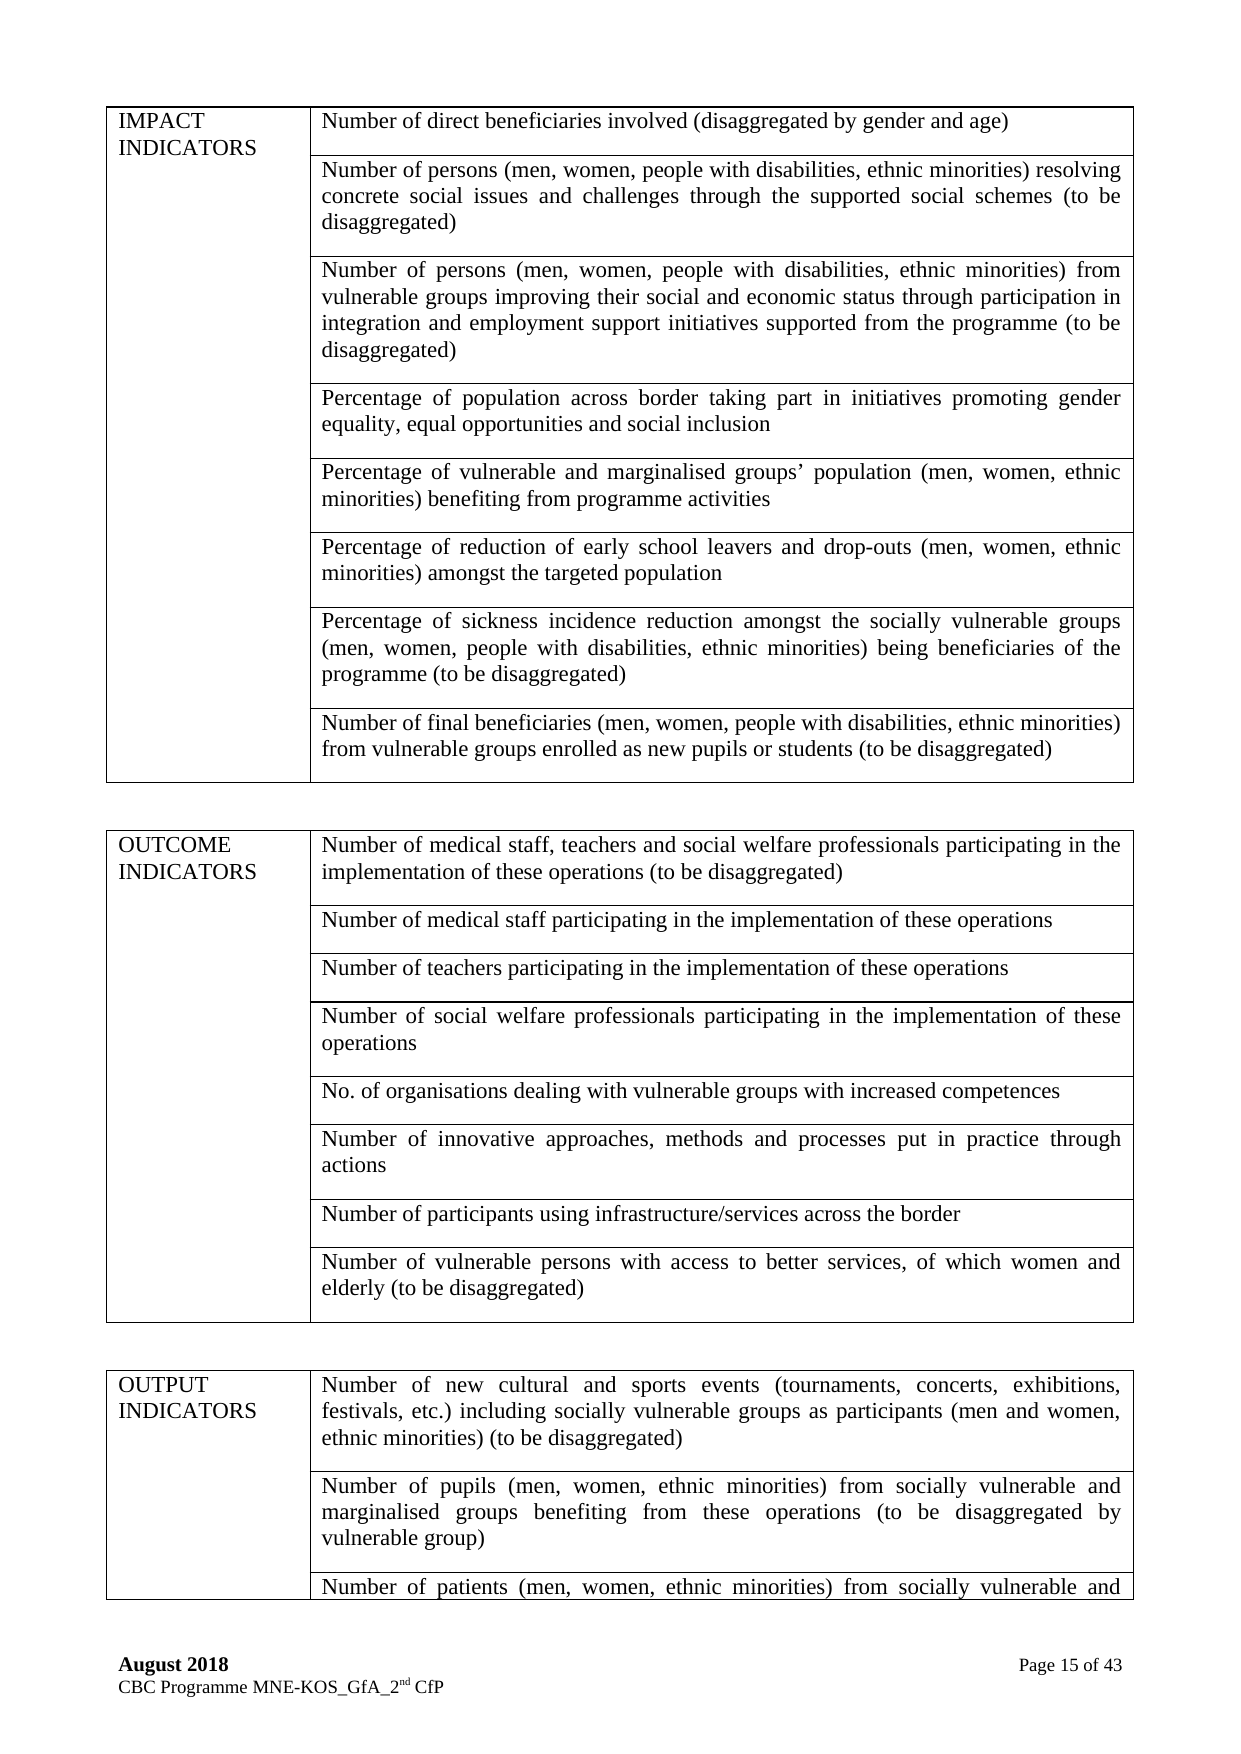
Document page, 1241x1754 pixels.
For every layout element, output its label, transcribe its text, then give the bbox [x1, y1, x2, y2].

table_header OUTPUT INDICATORS [107, 1371, 310, 1599]
table_header Number of medical staff, teachers and social welfare professionals participating in the implementation of these operations (to be disaggregated) [311, 831, 1133, 905]
table_cell Number of persons (men, women, people with disabilities, ethnic minorities) resolving concrete social issues and challenges through the supported social schemes (to be disaggregated) [311, 156, 1133, 256]
table_cell Number of innovative approaches, methods and processes put in practice through actions [311, 1125, 1133, 1199]
table_cell Percentage of sickness incidence reduction amongst the socially vulnerable groups (men, women, people with disabilities, ethnic minorities) being beneficiaries of the programme (to be disaggregated) [311, 608, 1133, 707]
table_cell Number of medical staff participating in the implementation of these operations [311, 906, 1133, 953]
table_header Number of new cultural and sports events (tournaments, concerts, exhibitions, festivals, etc.) including socially vulnerable groups as participants (men and women, ethnic minorities) (to be disaggregated) [311, 1371, 1133, 1471]
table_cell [311, 1573, 1133, 1599]
table_cell Percentage of vulnerable and marginalised groups’ population (men, women, ethnic minorities) benefiting from programme activities [311, 459, 1133, 532]
table_cell Number of persons (men, women, people with disabilities, ethnic minorities) from vulnerable groups improving their social and economic status through participation in integration and employment support initiatives supported from the programme (to be disaggregated) [311, 257, 1133, 383]
table_cell Percentage of population across border taking part in initiatives promoting gender equality, equal opportunities and social inclusion [311, 384, 1133, 457]
table_cell Number of final beneficiaries (men, women, people with disabilities, ethnic minorities) from vulnerable groups enrolled as new pupils or students (to be disaggregated) [311, 709, 1133, 782]
table_header Number of direct beneficiaries involved (disaggregated by gender and age) [311, 108, 1133, 154]
table_cell Number of teachers participating in the implementation of these operations [311, 954, 1133, 1001]
table_cell Percentage of reduction of early school leavers and drop-outs (men, women, ethnic minorities) amongst the targeted population [311, 533, 1133, 607]
table_header IMPACT INDICATORS [107, 108, 310, 782]
table_cell Number of participants using infrastructure/services across the border [311, 1200, 1133, 1247]
table_cell Number of social welfare professionals participating in the implementation of these operations [311, 1003, 1133, 1076]
table_cell Number of pupils (men, women, ethnic minorities) from socially vulnerable and marginalised groups benefiting from these operations (to be disaggregated by vulnerable group) [311, 1472, 1133, 1572]
table_cell Number of vulnerable persons with access to better services, of which women and elderly (to be disaggregated) [311, 1248, 1133, 1322]
table_header OUTCOME INDICATORS [107, 831, 310, 1322]
table_cell No. of organisations dealing with vulnerable groups with increased competences [311, 1077, 1133, 1124]
